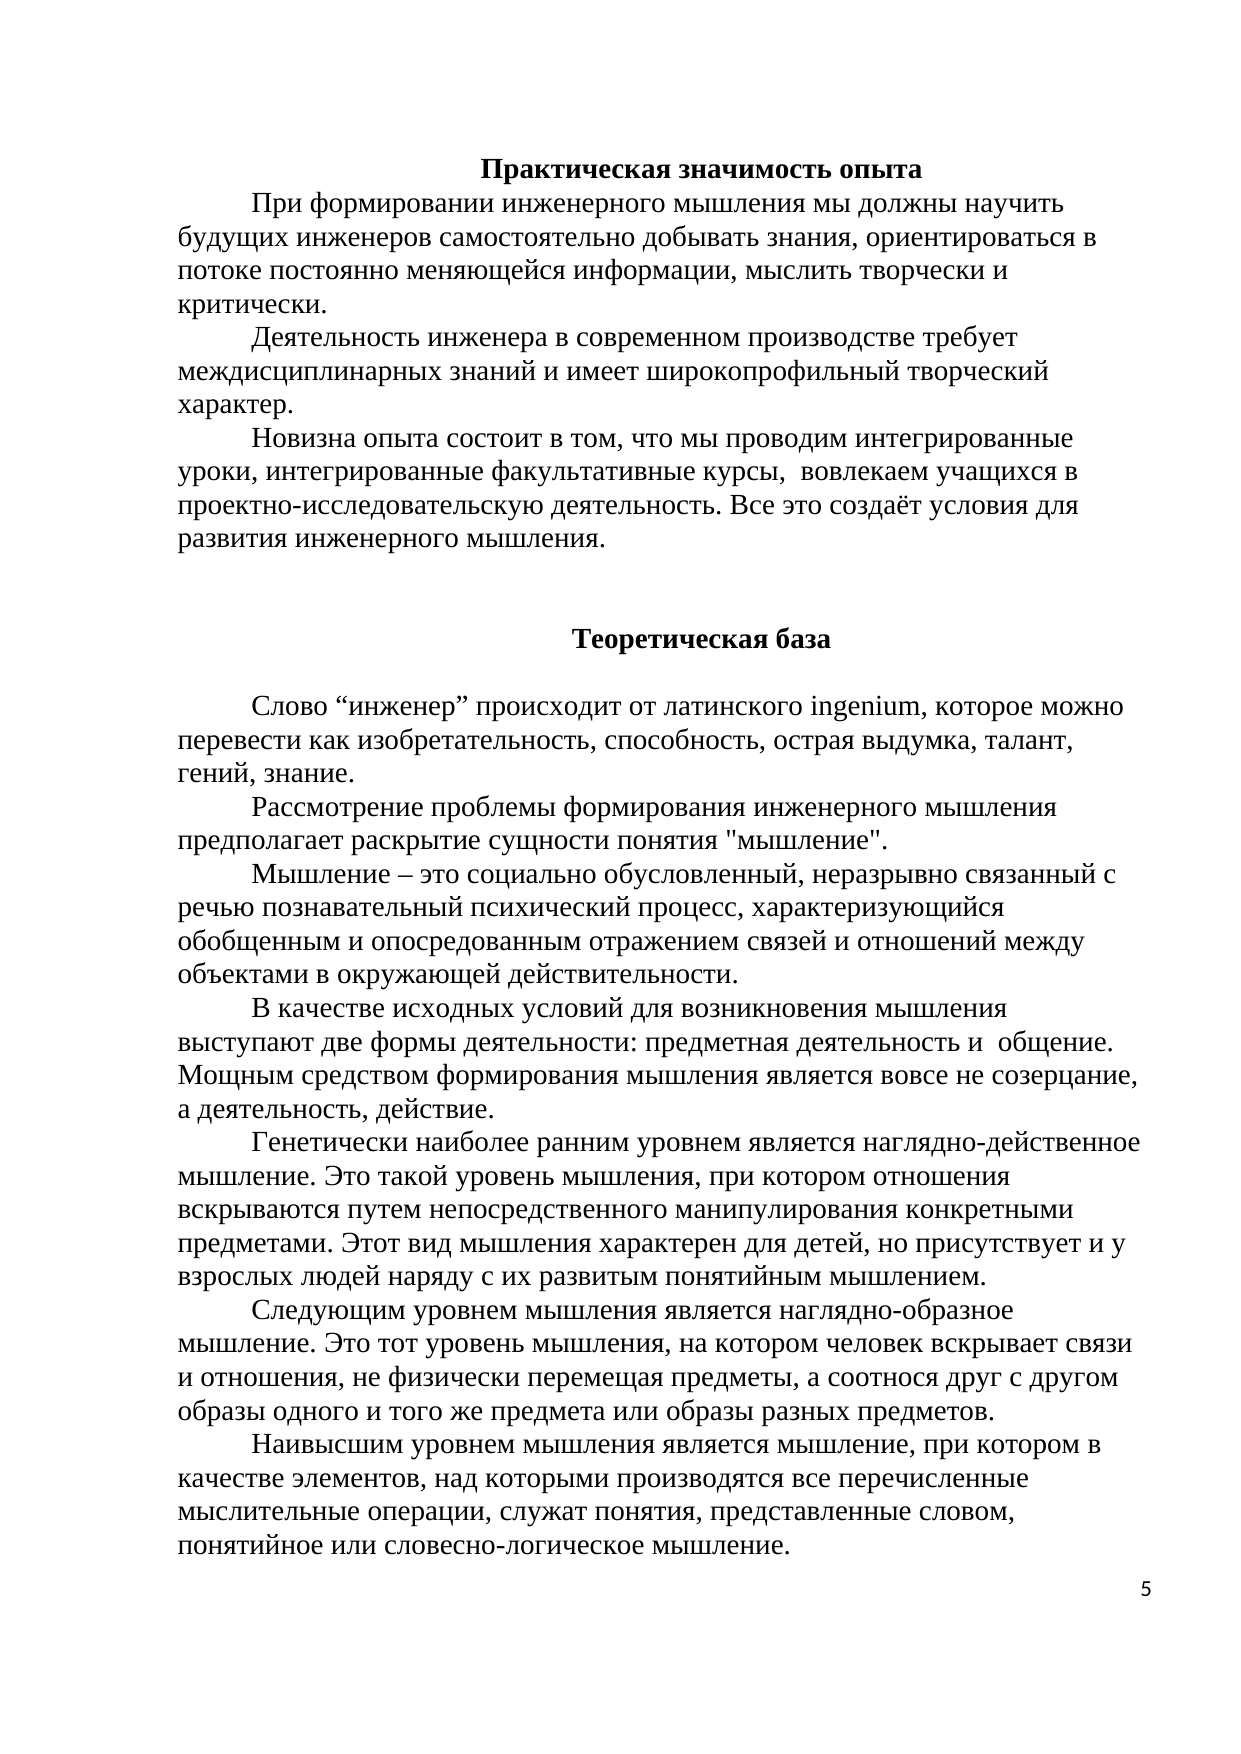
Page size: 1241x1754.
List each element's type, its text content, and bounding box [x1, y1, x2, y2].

text При формировании инженерного мышления мы должны научить [177, 185, 1152, 219]
text Слово “инженер” происходит от латинского ingenium, которое можно перевести как изобретательность, способность, острая выдумка, талант, гений, знание. [177, 688, 1152, 789]
text Теоретическая база [177, 621, 1152, 655]
text Мышление – это социально обусловленный, неразрывно связанный с речью познавательный психический процесс, характеризующийся обобщенным и опосредованным отражением связей и отношений между объектами в окружающей действительности. [177, 856, 1152, 990]
text Рассмотрение проблемы формирования инженерного мышления [177, 789, 1152, 822]
text В качестве исходных условий для возникновения мышления выступают две формы деятельности: предметная деятельность и общение. Мощным средством формирования мышления является вовсе не созерцание, а деятельность, действие. [177, 990, 1152, 1124]
text Генетически наиболее ранним уровнем является наглядно-действенное мышление. Это такой уровень мышления, при котором отношения вскрываются путем непосредственного манипулирования конкретными предметами. Этот вид мышления характерен для детей, но присутствует и у взрослых людей наряду с их развитым понятийным мышлением. [177, 1124, 1152, 1292]
text Практическая значимость опыта [177, 152, 1152, 185]
text Новизна опыта состоит в том, что мы проводим интегрированные уроки, интегрированные факультативные курсы, вовлекаем учащихся в проектно-исследовательскую деятельность. Все это создаёт условия для развития инженерного мышления. [177, 420, 1152, 554]
text будущих инженеров самостоятельно добывать знания, ориентироваться в потоке постоянно меняющейся информации, мыслить творчески и критически. [177, 219, 1152, 319]
text предполагает раскрытие сущности понятия "мышление". [177, 822, 1152, 856]
text Наивысшим уровнем мышления является мышление, при котором в качестве элементов, над которыми производятся все перечисленные мыслительные операции, служат понятия, представленные словом, понятийное или словесно-логическое мышление. [177, 1426, 1152, 1560]
text Следующим уровнем мышления является наглядно-образное мышление. Это тот уровень мышления, на котором человек вскрывает связи и отношения, не физически перемещая предметы, а соотнося друг с другом образы одного и того же предмета или образы разных предметов. [177, 1292, 1152, 1426]
text Деятельность инженера в современном производстве требует междисциплинарных знаний и имеет широкопрофильный творческий характер. [177, 319, 1152, 420]
